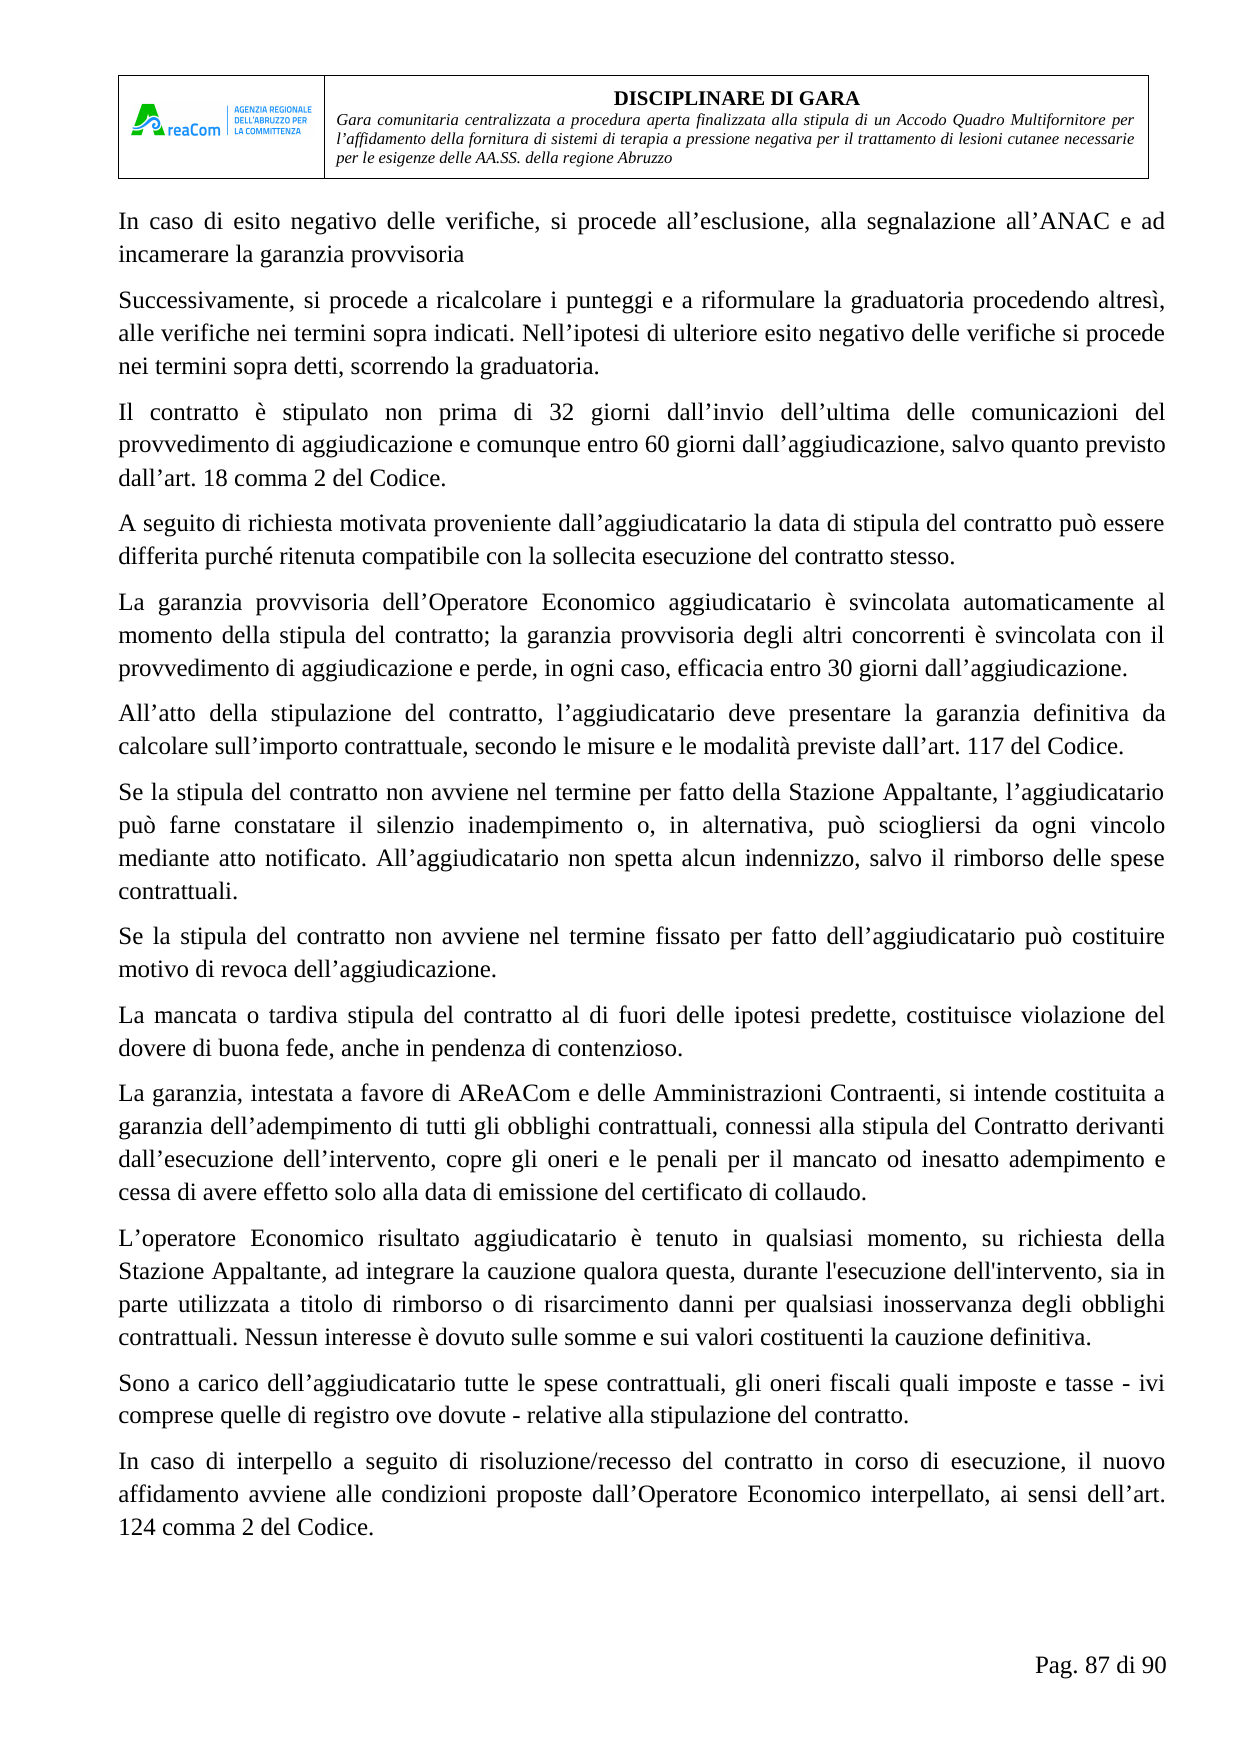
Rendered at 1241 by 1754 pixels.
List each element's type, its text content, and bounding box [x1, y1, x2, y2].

text In caso di esito negativo delle verifiche, si procede all’esclusione, alla segnalazione all’ANAC e ad incamerare la garanzia provvisoria [118, 206, 1167, 268]
text L’operatore Economico risultato aggiudicatario è tenuto in qualsiasi momento, su richiesta della Stazione Appaltante, ad integrare la cauzione qualora questa, durante l'esecuzione dell'intervento, sia in parte utilizzata a titolo di rimborso o di risarcimento danni per qualsiasi inosservanza degli obblighi contrattuali. Nessun interesse è dovuto sulle somme e sui valori costituenti la cauzione definitiva. [118, 1223, 1167, 1351]
text Successivamente, si procede a ricalcolare i punteggi e a riformulare la graduatoria procedendo altresì, alle verifiche nei termini sopra indicati. Nell’ipotesi di ulteriore esito negativo delle verifiche si procede nei termini sopra detti, scorrendo la graduatoria. [118, 285, 1167, 380]
text A seguito di richiesta motivata proveniente dall’aggiudicatario la data di stipula del contratto può essere differita purché ritenuta compatibile con la sollecita esecuzione del contratto stesso. [118, 508, 1167, 570]
text La mancata o tardiva stipula del contratto al di fuori delle ipotesi predette, costituisce violazione del dovere di buona fede, anche in pendenza di contenzioso. [118, 1000, 1167, 1062]
text All’atto della stipulazione del contratto, l’aggiudicatario deve presentare la garanzia definitiva da calcolare sull’importo contrattuale, secondo le misure e le modalità previste dall’art. 117 del Codice. [118, 698, 1167, 760]
text In caso di interpello a seguito di risoluzione/recesso del contratto in corso di esecuzione, il nuovo affidamento avviene alle condizioni proposte dall’Operatore Economico interpellato, ai sensi dell’art. 124 comma 2 del Codice. [118, 1446, 1167, 1541]
text Se la stipula del contratto non avviene nel termine fissato per fatto dell’aggiudicatario può costituire motivo di revoca dell’aggiudicazione. [118, 921, 1167, 983]
text Il contratto è stipulato non prima di 32 giorni dall’invio dell’ultima delle comunicazioni del provvedimento di aggiudicazione e comunque entro 60 giorni dall’aggiudicazione, salvo quanto previsto dall’art. 18 comma 2 del Codice. [118, 397, 1167, 491]
text Se la stipula del contratto non avviene nel termine per fatto della Stazione Appaltante, l’aggiudicatario può farne constatare il silenzio inadempimento o, in alternativa, può sciogliersi da ogni vincolo mediante atto notificato. All’aggiudicatario non spetta alcun indennizzo, salvo il rimborso delle spese contrattuali. [118, 777, 1167, 904]
text La garanzia, intestata a favore di AReACom e delle Amministrazioni Contraenti, si intende costituita a garanzia dell’adempimento di tutti gli obblighi contrattuali, connessi alla stipula del Contratto derivanti dall’esecuzione dell’intervento, copre gli oneri e le penali per il mancato od inesatto adempimento e cessa di avere effetto solo alla data di emissione del certificato di collaudo. [118, 1078, 1167, 1206]
picture [129, 102, 314, 138]
text La garanzia provvisoria dell’Operatore Economico aggiudicatario è svincolata automaticamente al momento della stipula del contratto; la garanzia provvisoria degli altri concorrenti è svincolata con il provvedimento di aggiudicazione e perde, in ogni caso, efficacia entro 30 giorni dall’aggiudicazione. [118, 587, 1167, 681]
text Sono a carico dell’aggiudicatario tutte le spese contrattuali, gli oneri fiscali quali imposte e tasse - ivi comprese quelle di registro ove dovute - relative alla stipulazione del contratto. [118, 1368, 1167, 1429]
